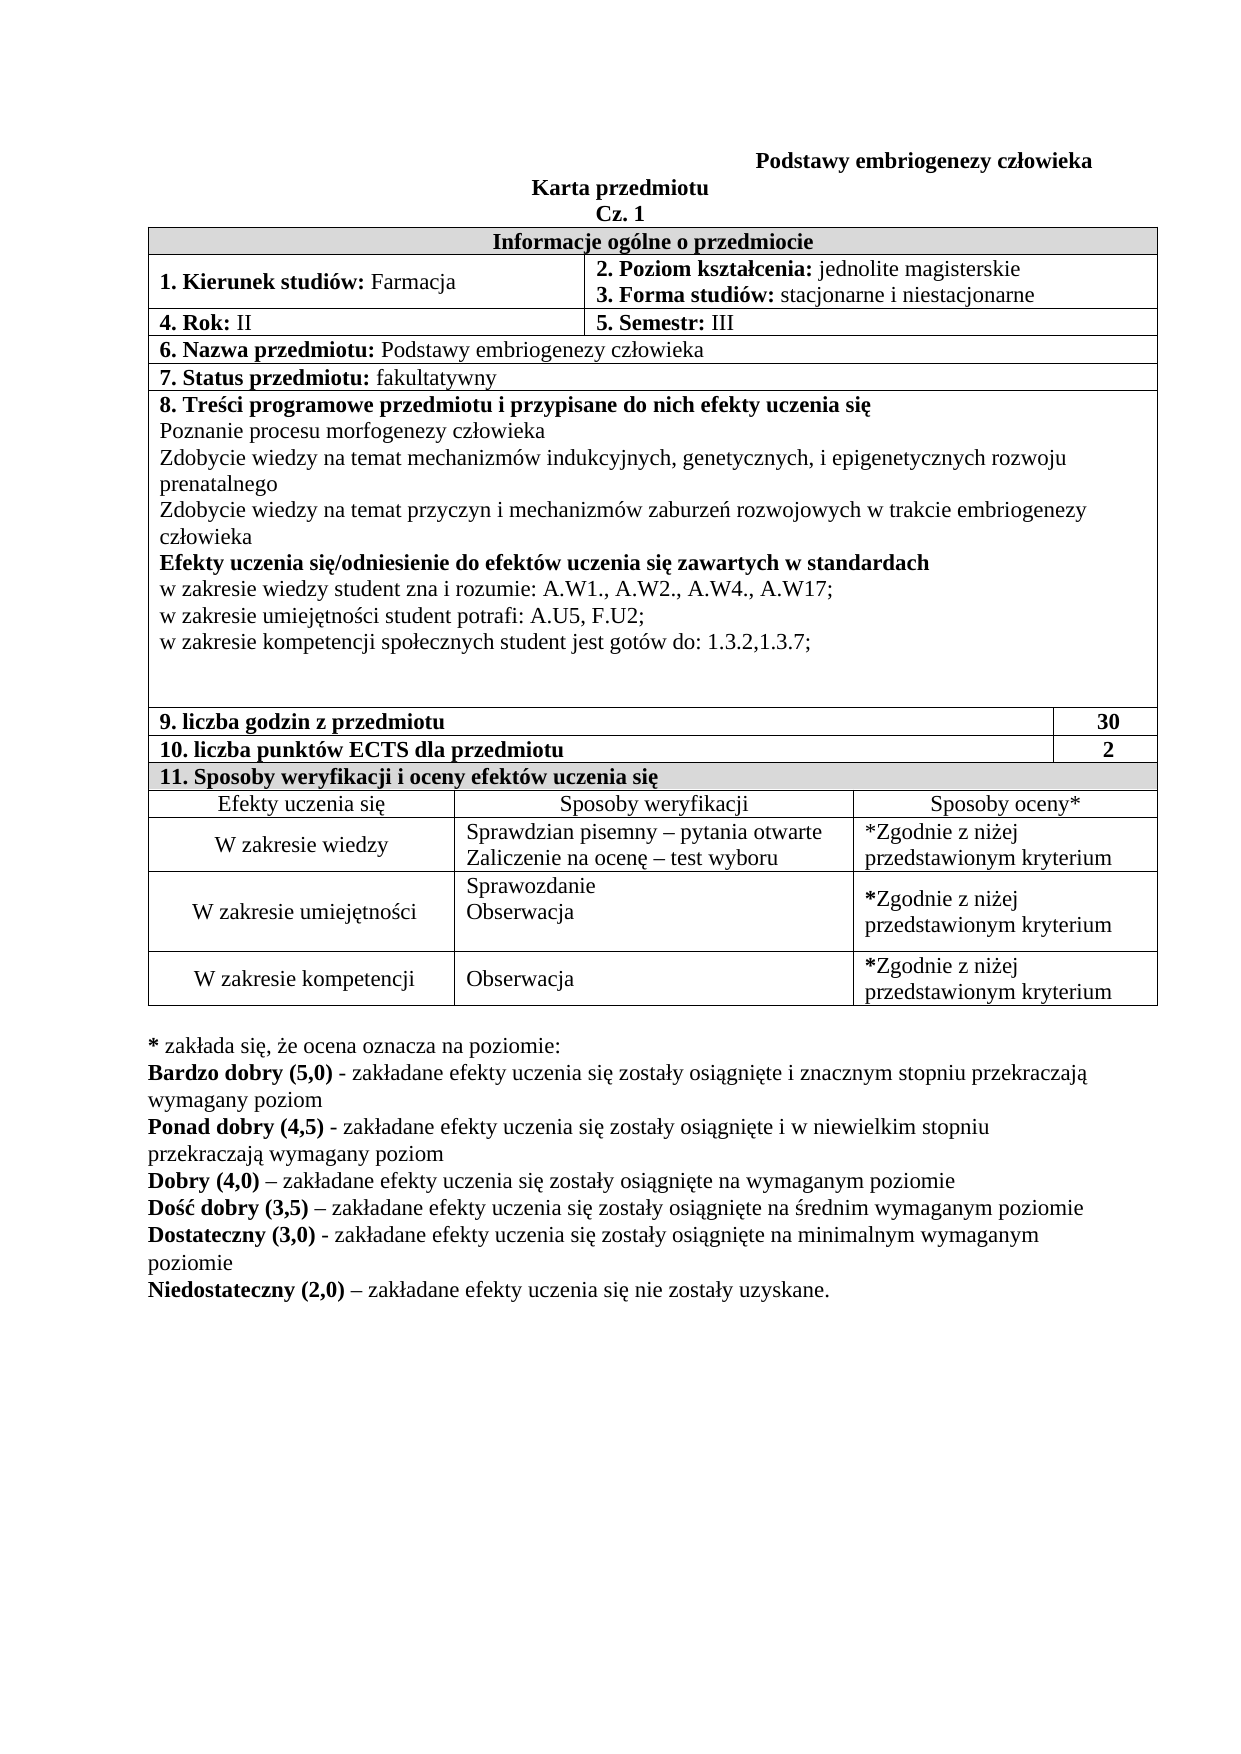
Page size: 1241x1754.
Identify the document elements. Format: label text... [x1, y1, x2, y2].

table_cell 4. Rok: II [149, 309, 584, 335]
table_cell Sprawozdanie Obserwacja [455, 872, 853, 951]
table_cell *Zgodnie z niżej przedstawionym kryterium [854, 952, 1157, 1004]
table_cell *Zgodnie z niżej przedstawionym kryterium [854, 872, 1157, 951]
text Dość dobry (3,5) – zakładane efekty uczenia się zostały osiągnięte na średnim wymaganym poziomie [148, 1194, 1093, 1221]
table_cell *Zgodnie z niżej przedstawionym kryterium [854, 818, 1157, 871]
table_header Informacje ogólne o przedmiocie [149, 228, 1157, 254]
table_cell W zakresie umiejętności [149, 872, 454, 951]
table_cell 11. Sposoby weryfikacji i oceny efektów uczenia się [149, 763, 1157, 789]
table_cell Sposoby oceny* [854, 791, 1157, 817]
table_cell 8. Treści programowe przedmiotu i przypisane do nich efekty uczenia się [149, 391, 1157, 417]
table_cell 30 [1054, 708, 1157, 735]
table_cell W zakresie wiedzy [149, 818, 454, 871]
text Ponad dobry (4,5) - zakładane efekty uczenia się zostały osiągnięte i w niewielkim stopniu przekraczają wymagany poziom [148, 1112, 1093, 1167]
table_cell 7. Status przedmiotu: fakultatywny [149, 364, 1157, 390]
text Karta przedmiotu [148, 174, 1093, 200]
table_cell 1. Kierunek studiów: Farmacja [149, 255, 584, 308]
table_cell Efekty uczenia się [149, 791, 454, 817]
table_cell Poznanie procesu morfogenezy człowieka Zdobycie wiedzy na temat mechanizmów indukcyjnych, genetycznych, i epigenetycznych rozwoju prenatalnego Zdobycie wiedzy na temat przyczyn i mechanizmów zaburzeń rozwojowych w trakcie embriogenezy człowieka Efekty uczenia się/odniesienie do efektów uczenia się zawartych w standardach w zakresie wiedzy student zna i rozumie: A.W1., A.W2., A.W4., A.W17; w zakresie umiejętności student potrafi: A.U5, F.U2; w zakresie kompetencji społecznych student jest gotów do: 1.3.2,1.3.7; [149, 418, 1157, 707]
table_cell 6. Nazwa przedmiotu: Podstawy embriogenezy człowieka [149, 336, 1157, 363]
table_cell Sposoby weryfikacji [455, 791, 853, 817]
text * zakłada się, że ocena oznacza na poziomie: [148, 1032, 1093, 1058]
table_cell 2. Poziom kształcenia: jednolite magisterskie 3. Forma studiów: stacjonarne i niestacjonarne [585, 255, 1157, 308]
text Niedostateczny (2,0) – zakładane efekty uczenia się nie zostały uzyskane. [148, 1275, 1093, 1302]
text Bardzo dobry (5,0) - zakładane efekty uczenia się zostały osiągnięte i znacznym stopniu przekraczają wymagany poziom [148, 1058, 1093, 1112]
table_cell 2 [1054, 736, 1157, 762]
text Cz. 1 [148, 200, 1093, 227]
text Dobry (4,0) – zakładane efekty uczenia się zostały osiągnięte na wymaganym poziomie [148, 1167, 1093, 1194]
table_cell Sprawdzian pisemny – pytania otwarte Zaliczenie na ocenę – test wyboru [455, 818, 853, 871]
text Dostateczny (3,0) - zakładane efekty uczenia się zostały osiągnięte na minimalnym wymaganym poziomie [148, 1221, 1093, 1275]
table_cell Obserwacja [455, 952, 853, 1004]
table_cell 5. Semestr: III [585, 309, 1157, 335]
table_cell W zakresie kompetencji [149, 952, 454, 1004]
text Podstawy embriogenezy człowieka [148, 148, 1093, 174]
table_cell 10. liczba punktów ECTS dla przedmiotu [149, 736, 1053, 762]
table_cell 9. liczba godzin z przedmiotu [149, 708, 1053, 735]
